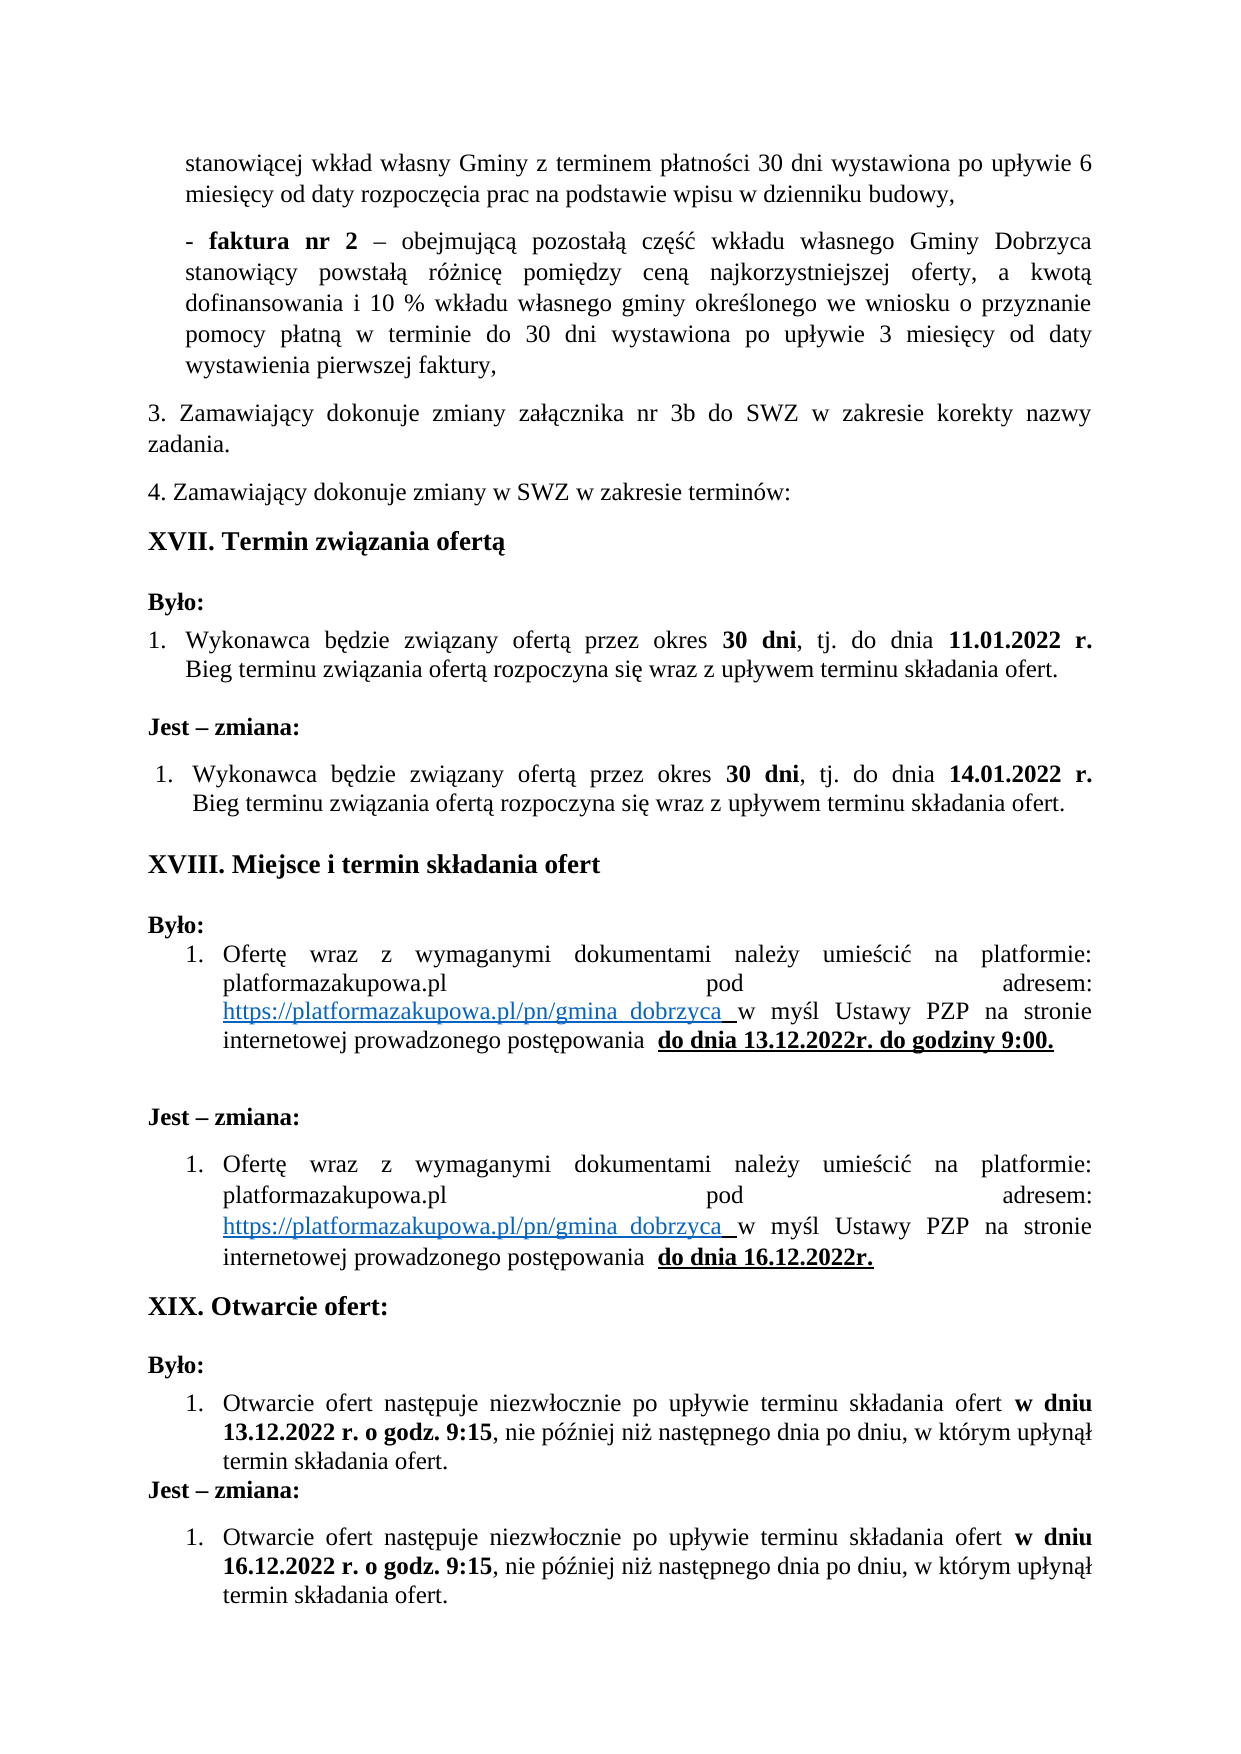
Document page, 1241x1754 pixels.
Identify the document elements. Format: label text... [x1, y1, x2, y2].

list Otwarcie ofert następuje niezwłocznie po upływie terminu składania ofert w dniu 16.12.2022 r. o godz. 9:15, nie później niż następnego dnia po dniu, w którym upłynął termin składania ofert. [185, 1522, 1093, 1609]
text Było: [148, 910, 1093, 939]
text - faktura nr 2 – obejmującą pozostałą część wkładu własnego Gminy Dobrzyca stanowiący powstałą różnicę pomiędzy ceną najkorzystniejszej oferty, a kwotą dofinansowania i 10 % wkładu własnego gminy określonego we wniosku o przyznanie pomocy płatną w terminie do 30 dni wystawiona po upływie 3 miesięcy od daty wystawienia pierwszej faktury, [185, 226, 1093, 379]
text 3. Zamawiający dokonuje zmiany załącznika nr 3b do SWZ w zakresie korekty nazwy zadania. [148, 398, 1093, 458]
list Wykonawca będzie związany ofertą przez okres 30 dni, tj. do dnia 14.01.2022 r. Bieg terminu związania ofertą rozpoczyna się wraz z upływem terminu składania ofert. [154, 759, 1093, 817]
text Było: [148, 587, 1093, 616]
text Jest – zmiana: [148, 1475, 1093, 1503]
text Jest – zmiana: [148, 1102, 1093, 1130]
text Było: [148, 1350, 1093, 1379]
text XVIII. Miejsce i termin składania ofert [148, 848, 1093, 879]
list Wykonawca będzie związany ofertą przez okres 30 dni, tj. do dnia 11.01.2022 r. Bieg terminu związania ofertą rozpoczyna się wraz z upływem terminu składania ofert. [148, 625, 1093, 683]
text 4. Zamawiający dokonuje zmiany w SWZ w zakresie terminów: [148, 477, 1093, 506]
list Otwarcie ofert następuje niezwłocznie po upływie terminu składania ofert w dniu 13.12.2022 r. o godz. 9:15, nie później niż następnego dnia po dniu, w którym upłynął termin składania ofert. [185, 1388, 1093, 1475]
list Ofertę wraz z wymaganymi dokumentami należy umieścić na platformie: platformazakupowa.pl pod adresem: https://platformazakupowa.pl/pn/gmina_dobrzyca w myśl Ustawy PZP na stronie internetowej prowadzonego postępowania do dnia 13.12.2022r. do godziny 9:00. [185, 939, 1093, 1054]
text XVII. Termin związania ofertą [148, 525, 1093, 556]
text XIX. Otwarcie ofert: [148, 1290, 1093, 1321]
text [185, 148, 1093, 207]
text Jest – zmiana: [148, 712, 1093, 740]
list Ofertę wraz z wymaganymi dokumentami należy umieścić na platformie: platformazakupowa.pl pod adresem: https://platformazakupowa.pl/pn/gmina_dobrzyca w myśl Ustawy PZP na stronie internetowej prowadzonego postępowania do dnia 16.12.2022r. [185, 1149, 1093, 1271]
